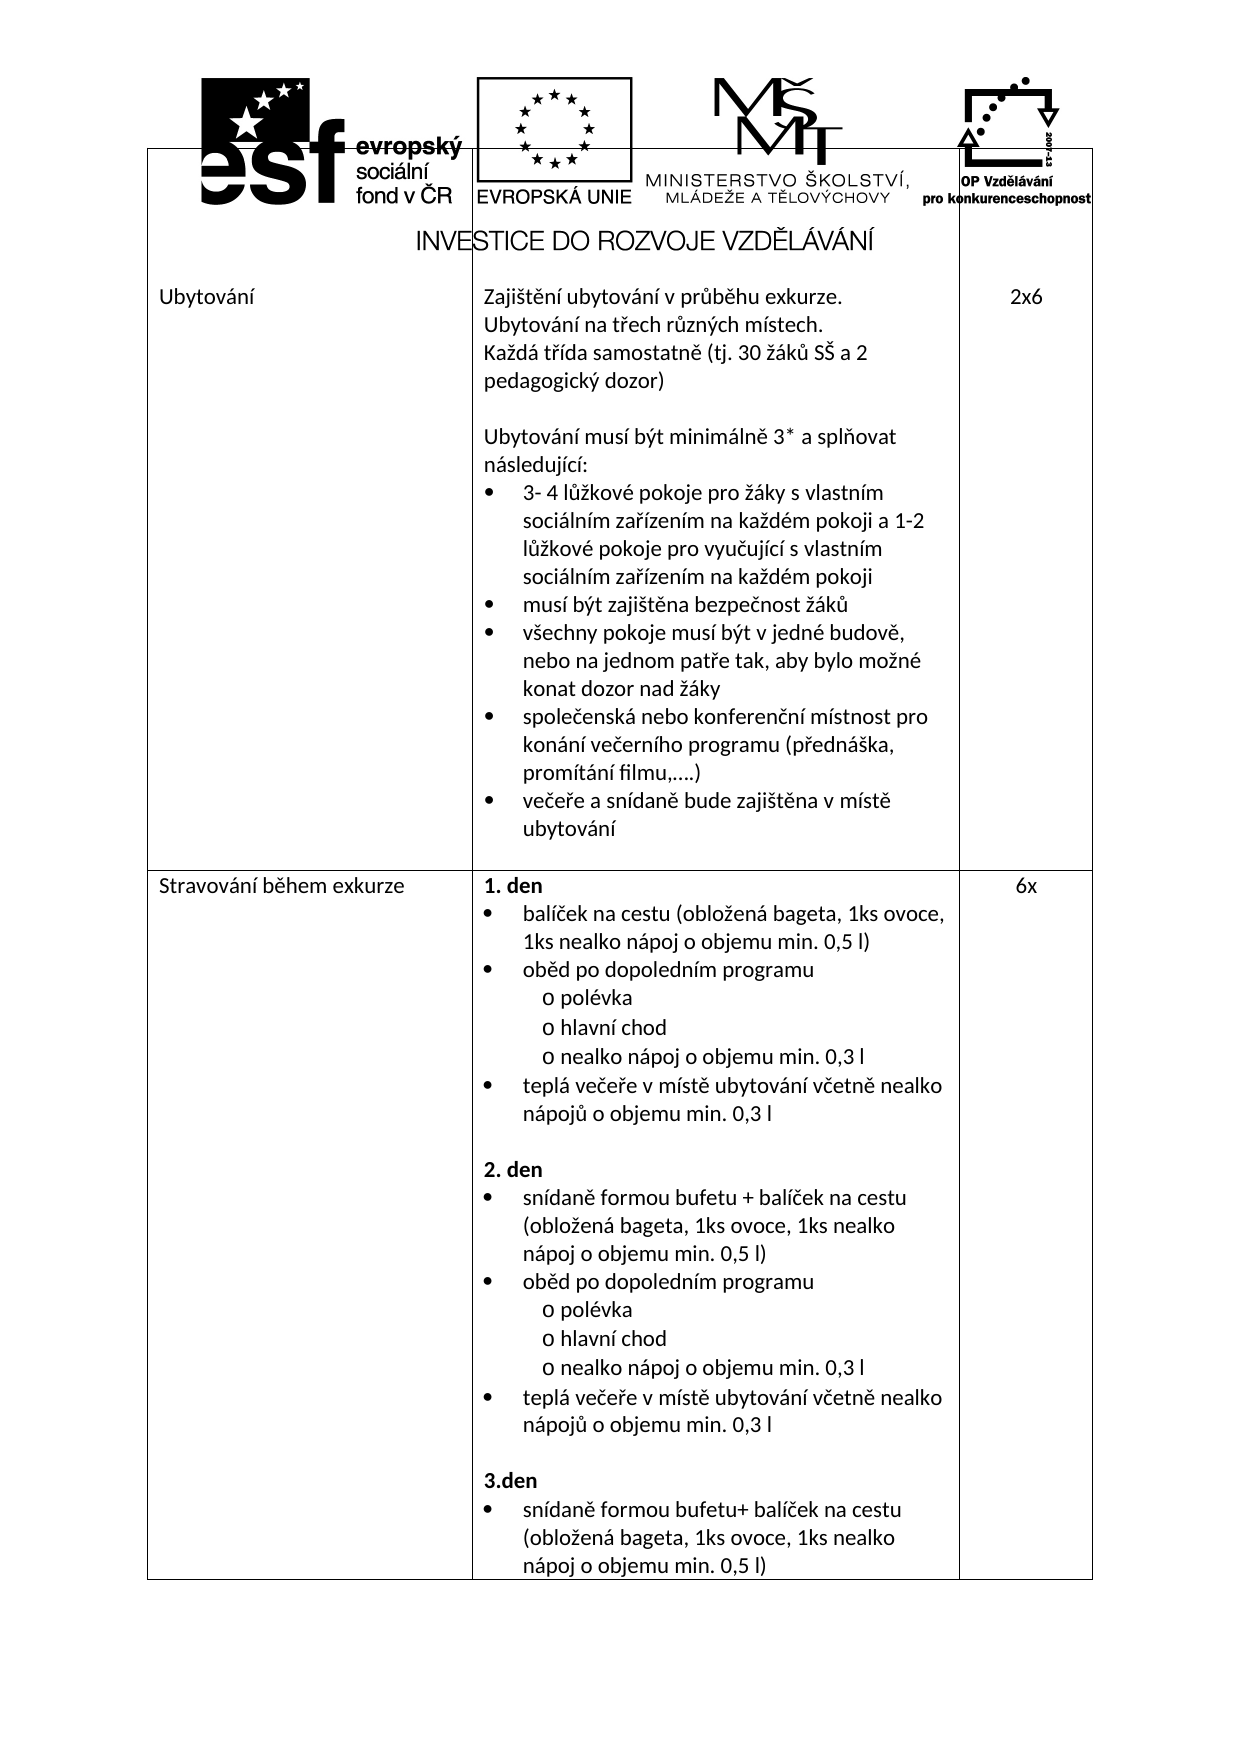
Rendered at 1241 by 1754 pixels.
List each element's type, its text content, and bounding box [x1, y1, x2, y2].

table_cell Ubytování [148, 149, 472, 870]
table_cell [473, 871, 959, 1579]
table_cell Zajištění ubytování v průběhu exkurze. Ubytování na třech různých místech. Každá třída samostatně (tj. 30 žáků SŠ a 2 pedagogický dozor) Ubytování musí být minimálně 3* a splňovat následující: 3- 4 lůžkové pokoje pro žáky s vlastním sociálním zařízením na každém pokoji a 1-2 lůžkové pokoje pro vyučující s vlastním sociálním zařízením na každém pokoji musí být zajištěna bezpečnost žáků všechny pokoje musí být v jedné budově, nebo na jednom patře tak, aby bylo možné konat dozor nad žáky společenská nebo konferenční místnost pro konání večerního programu (přednáška, promítání filmu,….) večeře a snídaně bude zajištěna v místě ubytování [473, 149, 959, 870]
table_cell 2x6 [960, 149, 1092, 870]
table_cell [148, 871, 472, 1579]
picture [154, 38, 1152, 282]
table_cell 6x [960, 871, 1092, 1579]
